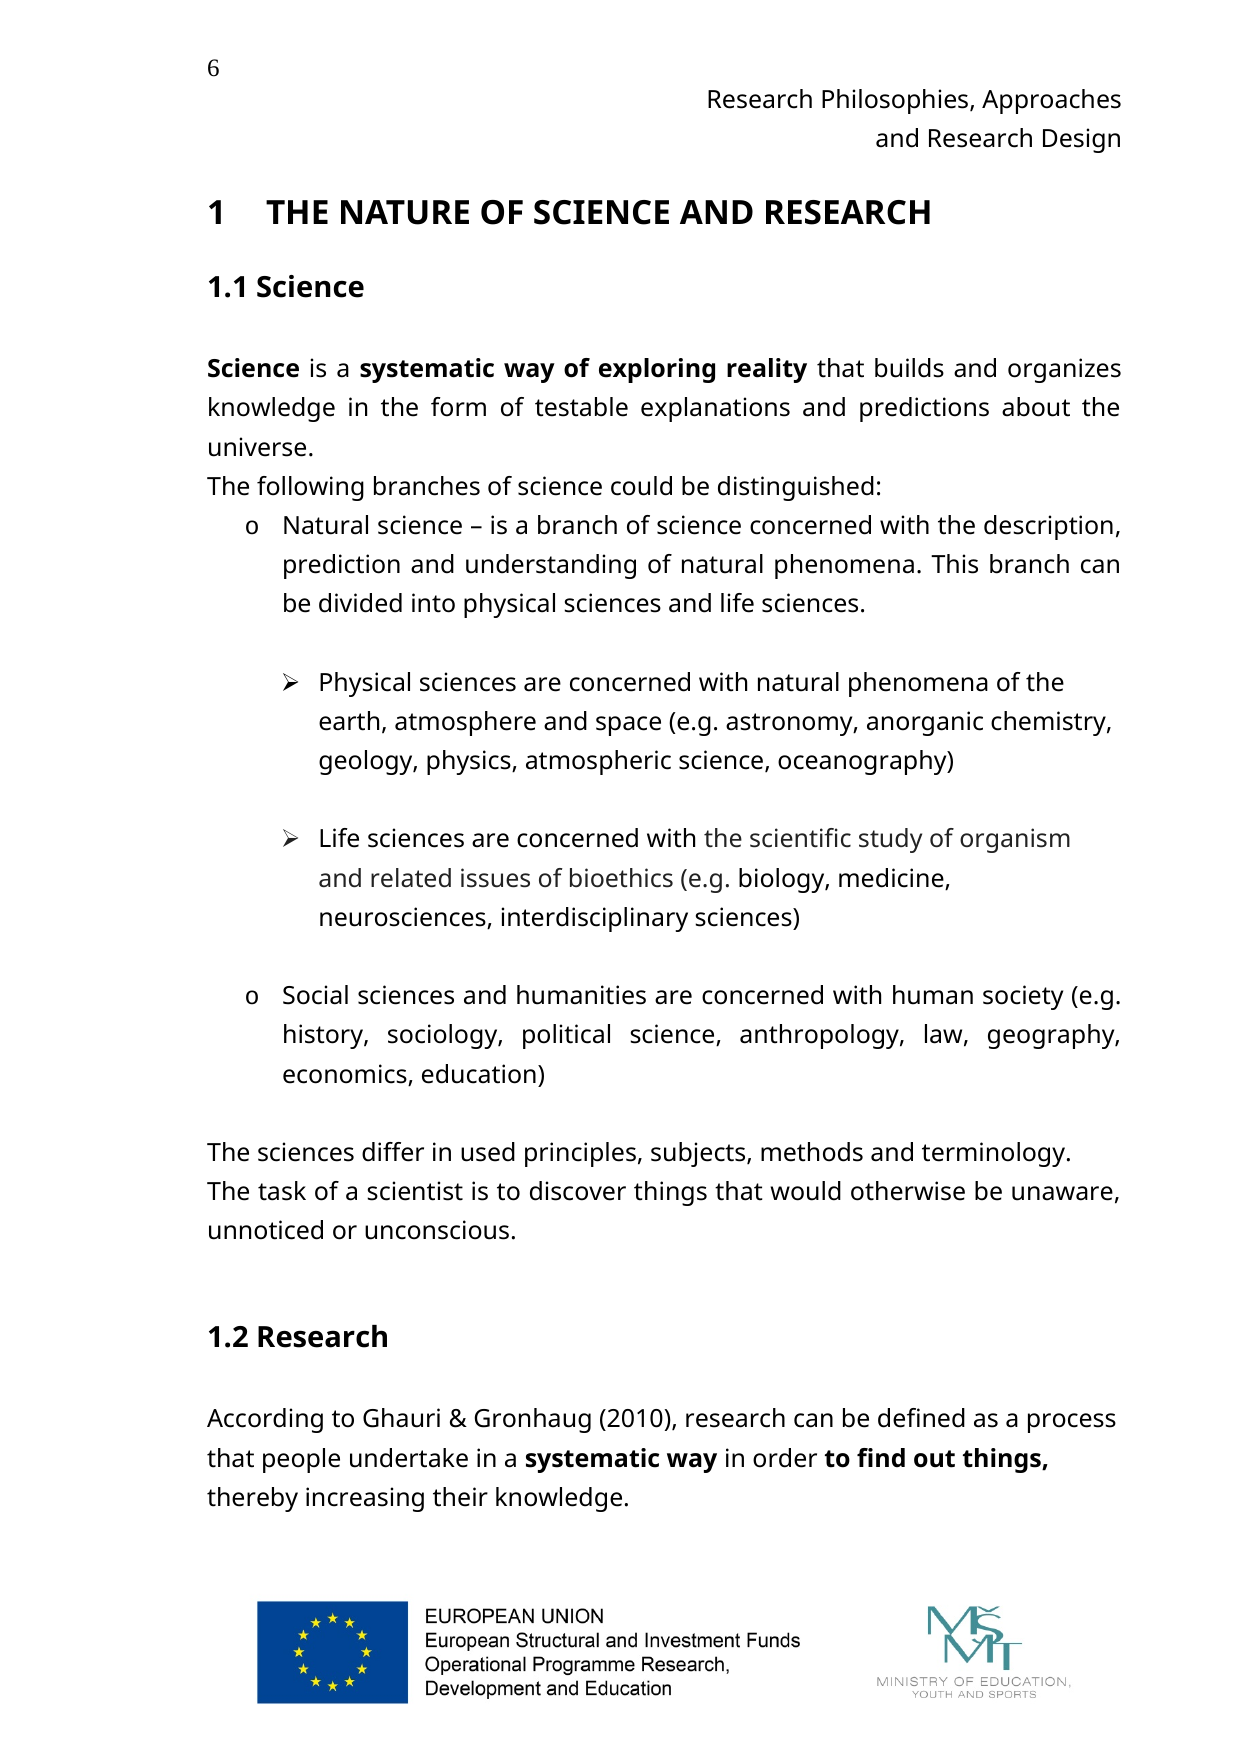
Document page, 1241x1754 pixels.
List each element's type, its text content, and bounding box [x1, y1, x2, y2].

text According to Ghauri & Gronhaug (2010), research can be defined as a process that people undertake in a systematic way in order to find out things, thereby increasing their knowledge. [207, 1401, 1122, 1513]
subtitle 1 The Nature of Science and research [207, 189, 1122, 234]
text Science is a systematic way of exploring reality that builds and organizes knowledge in the form of testable explanations and predictions about the universe. [207, 351, 1122, 463]
text The following branches of science could be distinguished: [207, 468, 1122, 502]
text The task of a scientist is to discover things that would otherwise be unaware, unnoticed or unconscious. [207, 1174, 1122, 1247]
picture [206, 1551, 1121, 1754]
list Natural science – is a branch of science concerned with the description, prediction and understanding of natural phenomena. This branch can be divided into physical sciences and life sciences. [244, 508, 1122, 620]
list Physical sciences are concerned with natural phenomena of the earth, atmosphere and space (e.g. astronomy, anorganic chemistry, geology, physics, atmospheric science, oceanography) [281, 664, 1122, 777]
list Social sciences and humanities are concerned with human society (e.g. history, sociology, political science, anthropology, law, geography, economics, education) [244, 978, 1122, 1090]
subtitle 1.2 Research [207, 1316, 1122, 1356]
list Life sciences are concerned with the scientific study of organism and related issues of bioethics (e.g. biology, medicine, neurosciences, interdisciplinary sciences) [281, 821, 1122, 933]
subtitle 1.1 Science [207, 266, 1122, 306]
text The sciences differ in used principles, subjects, methods and terminology. [207, 1135, 1122, 1169]
